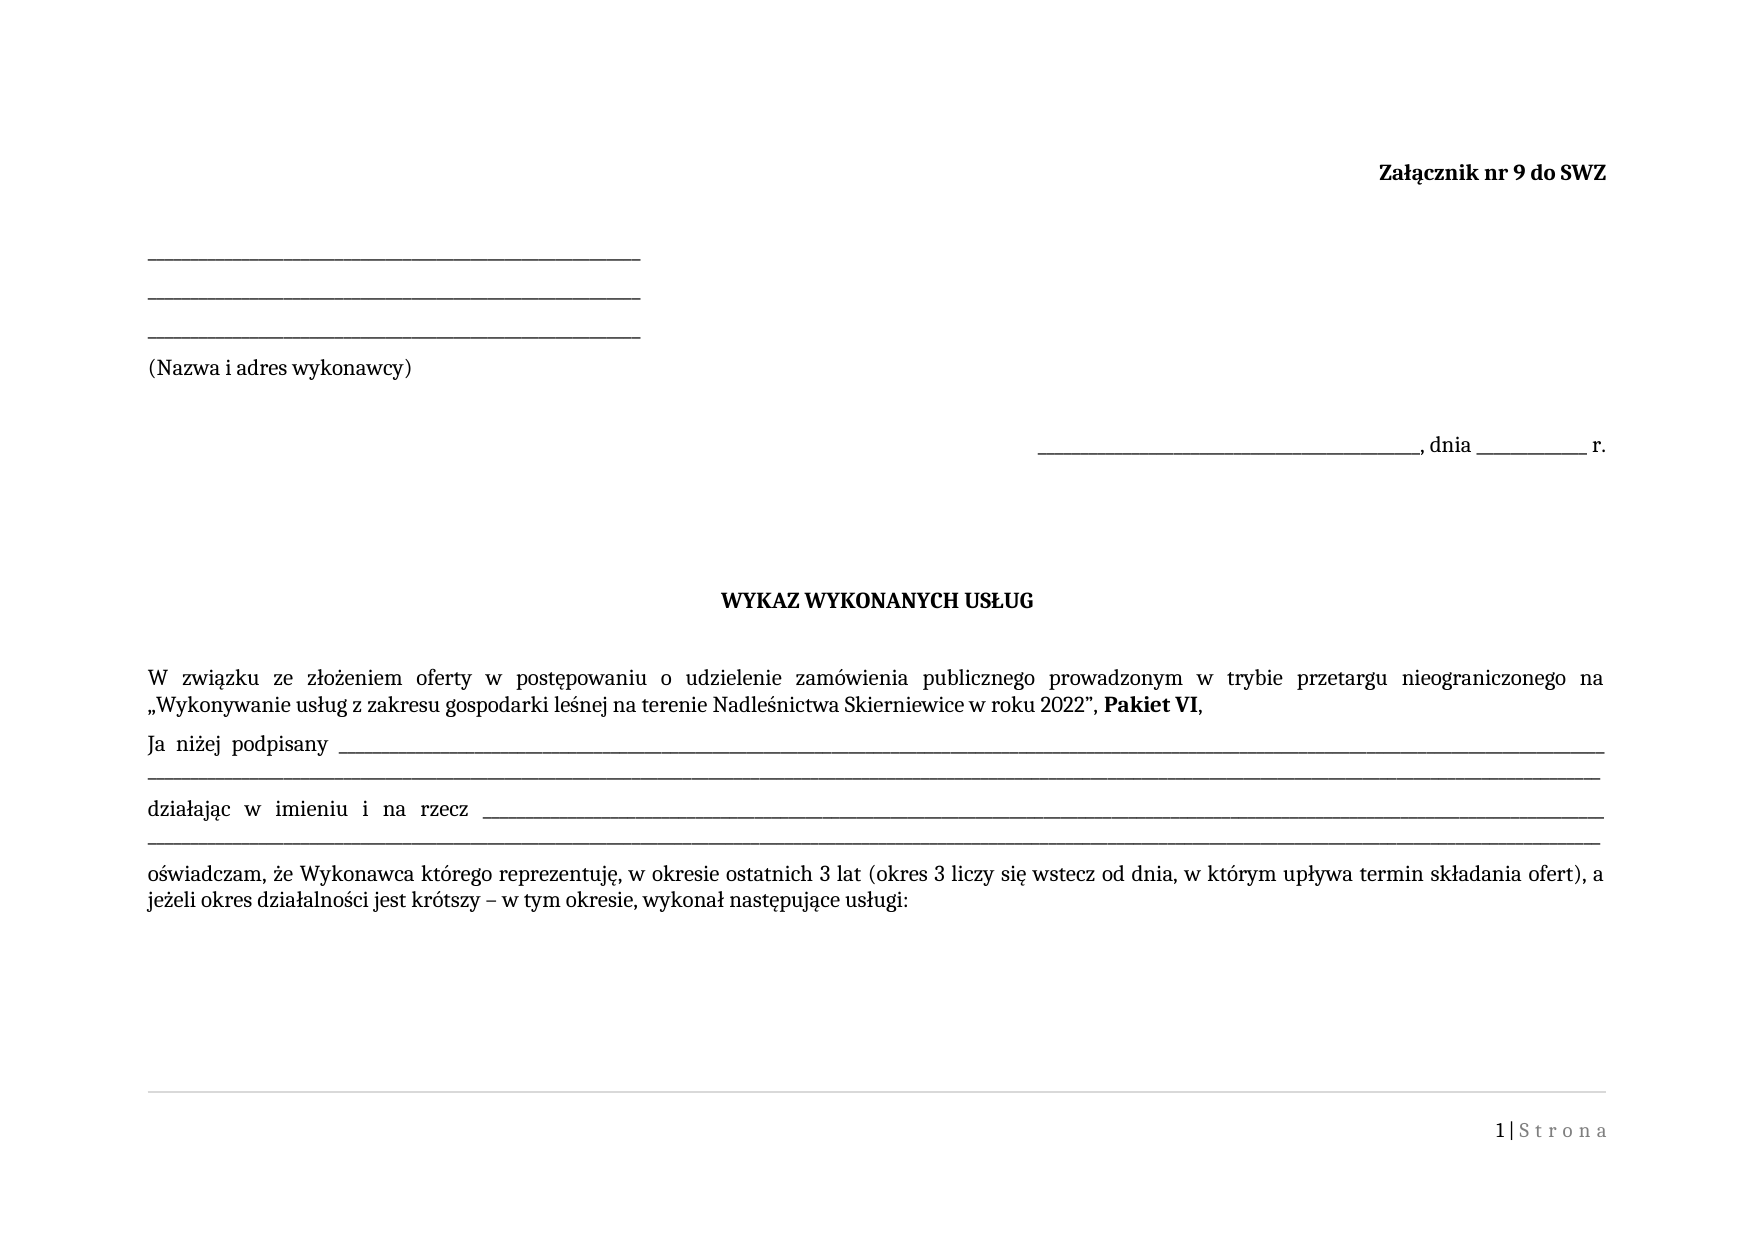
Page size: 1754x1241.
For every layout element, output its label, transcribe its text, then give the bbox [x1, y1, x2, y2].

text Załącznik nr 9 do SWZ [148, 160, 1606, 186]
text działając w imieniu i na rzecz ____________________________________________________________________________________________________________________________________ ___________________________________________________________________________________________________________________________________________________________________________ [148, 796, 1606, 848]
text __________________________________________________________ [148, 277, 1606, 303]
text _____________________________________________, dnia _____________ r. [148, 432, 1606, 458]
text __________________________________________________________ [148, 316, 1606, 342]
text Ja niżej podpisany _____________________________________________________________________________________________________________________________________________________ ___________________________________________________________________________________________________________________________________________________________________________ [148, 730, 1606, 783]
text __________________________________________________________ [148, 238, 1606, 264]
text WYKAZ WYKONANYCH USŁUG [148, 587, 1606, 614]
text (Nazwa i adres wykonawcy) [148, 354, 1606, 381]
text W związku ze złożeniem oferty w postępowaniu o udzielenie zamówienia publicznego prowadzonym w trybie przetargu nieograniczonego na „Wykonywanie usług z zakresu gospodarki leśnej na terenie Nadleśnictwa Skierniewice w roku 2022”, Pakiet VI, [148, 665, 1606, 718]
text oświadczam, że Wykonawca którego reprezentuję, w okresie ostatnich 3 lat (okres 3 liczy się wstecz od dnia, w którym upływa termin składania ofert), a jeżeli okres działalności jest krótszy – w tym okresie, wykonał następujące usługi: [148, 861, 1606, 913]
